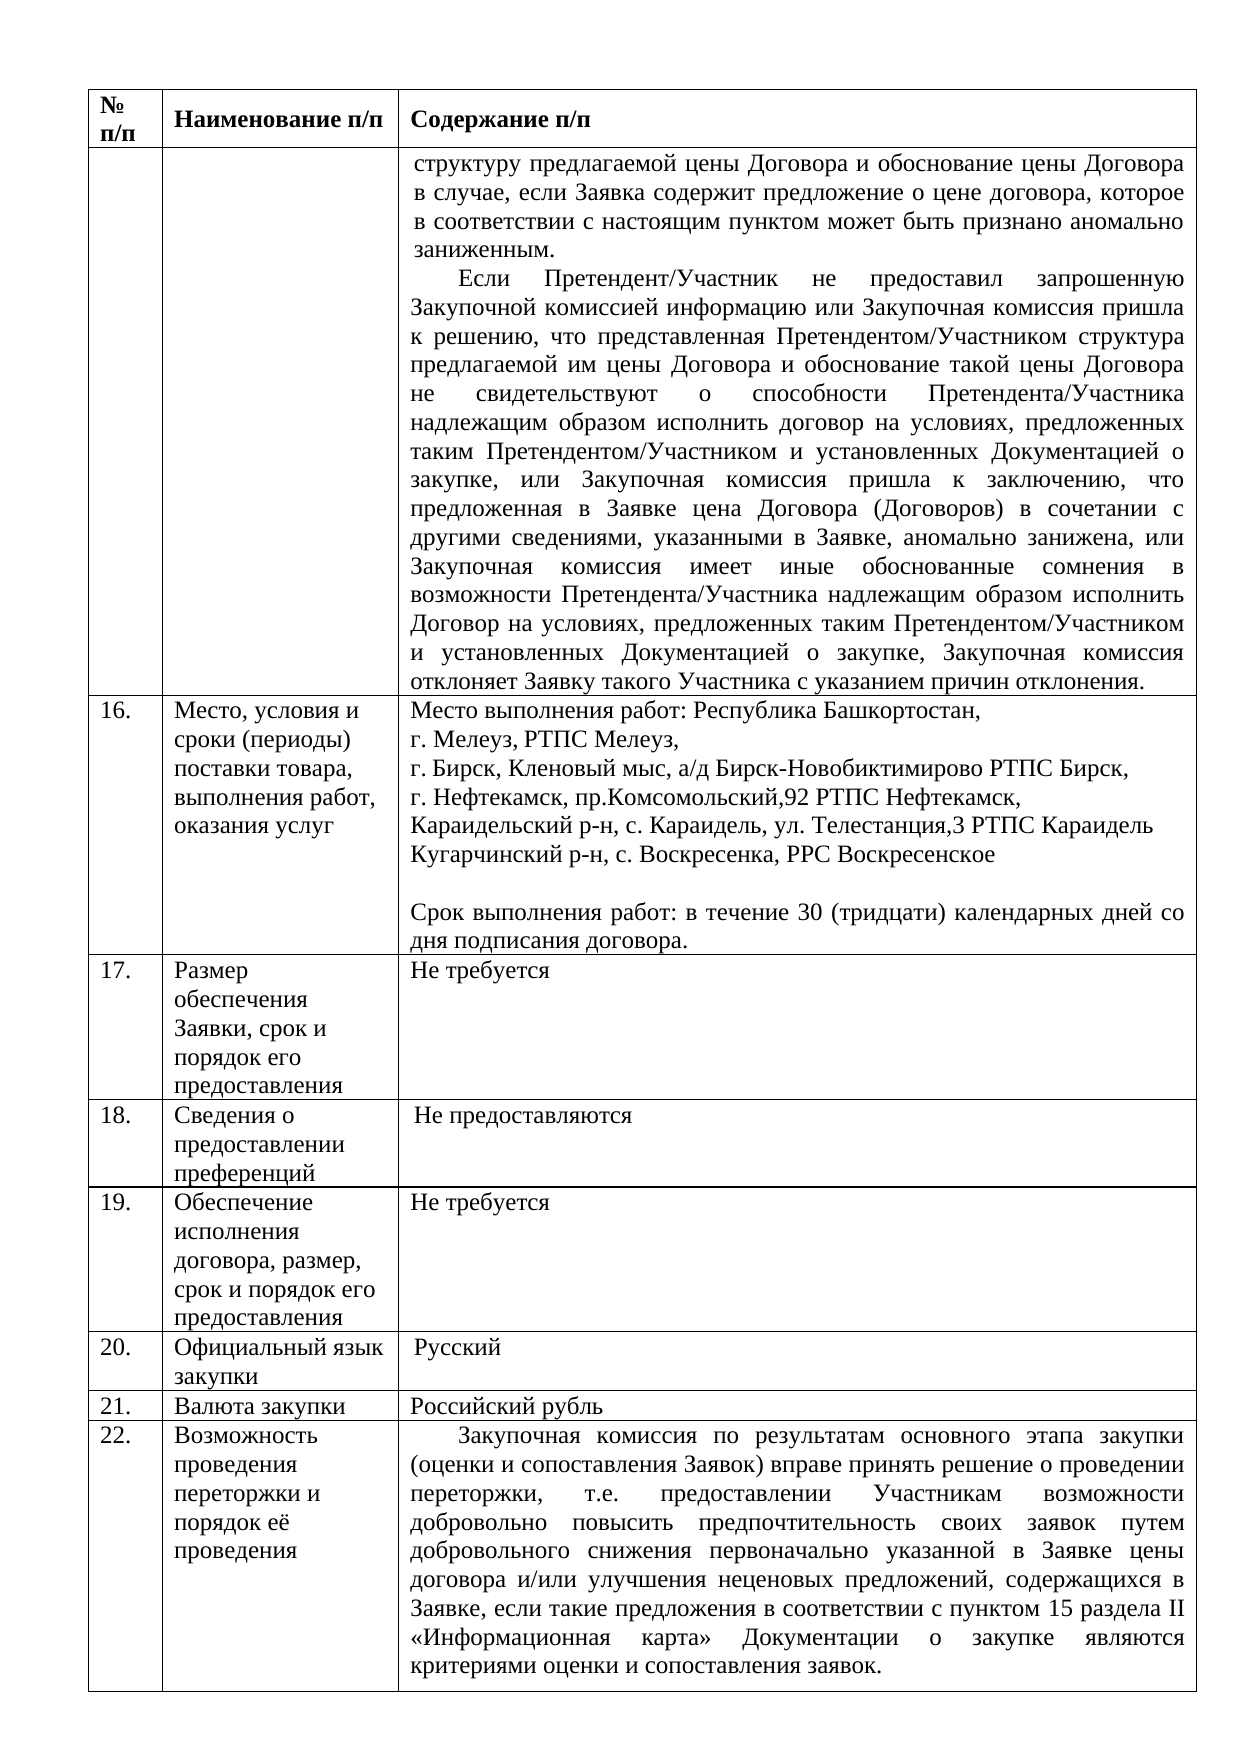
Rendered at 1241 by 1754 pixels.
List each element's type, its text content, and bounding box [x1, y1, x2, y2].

table_cell [89, 1100, 162, 1186]
table_cell [89, 696, 162, 954]
table_cell [89, 148, 162, 694]
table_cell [399, 148, 1196, 694]
table_cell Русский [399, 1332, 1196, 1390]
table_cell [163, 1421, 398, 1691]
table_cell Обеспечение исполнения договора, размер, срок и порядок его предоставления [163, 1188, 398, 1331]
table_cell [89, 1421, 162, 1691]
table_cell Не требуется [399, 955, 1196, 1099]
table_cell Валюта закупки [163, 1391, 398, 1419]
table_cell Место выполнения работ: Республика Башкортостан, г. Мелеуз, РТПС Мелеуз, г. Бирск, Кленовый мыс, а/д Бирск-Новобиктимирово РТПС Бирск, г. Нефтекамск, пр.Комсомольский,92 РТПС Нефтекамск, Караидельский р-н, с. Караидель, ул. Телестанция,3 РТПС Караидель Кугарчинский р-н, с. Воскресенка, РРС Воскресенское Срок выполнения работ: в течение 30 (тридцати) календарных дней со дня подписания договора. [399, 696, 1196, 954]
table_cell Официальный язык закупки [163, 1332, 398, 1390]
table_cell Место, условия и сроки (периоды) поставки товара, выполнения работ, оказания услуг [163, 696, 398, 954]
table_cell [89, 1391, 162, 1419]
table_cell [89, 1332, 162, 1390]
table_cell Сведения о предоставлении преференций [163, 1100, 398, 1186]
table_cell Размер обеспечения Заявки, срок и порядок его предоставления [163, 955, 398, 1099]
table_cell [89, 1188, 162, 1331]
table_cell Российский рубль [399, 1391, 1196, 1419]
table_header № п/п [89, 90, 162, 147]
table_header Содержание п/п [399, 90, 1196, 147]
table_cell Не требуется [399, 1188, 1196, 1331]
table_header Наименование п/п [163, 90, 398, 147]
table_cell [399, 1421, 1196, 1691]
table_cell Не предоставляются [399, 1100, 1196, 1186]
table_cell [89, 955, 162, 1099]
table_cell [163, 148, 398, 694]
